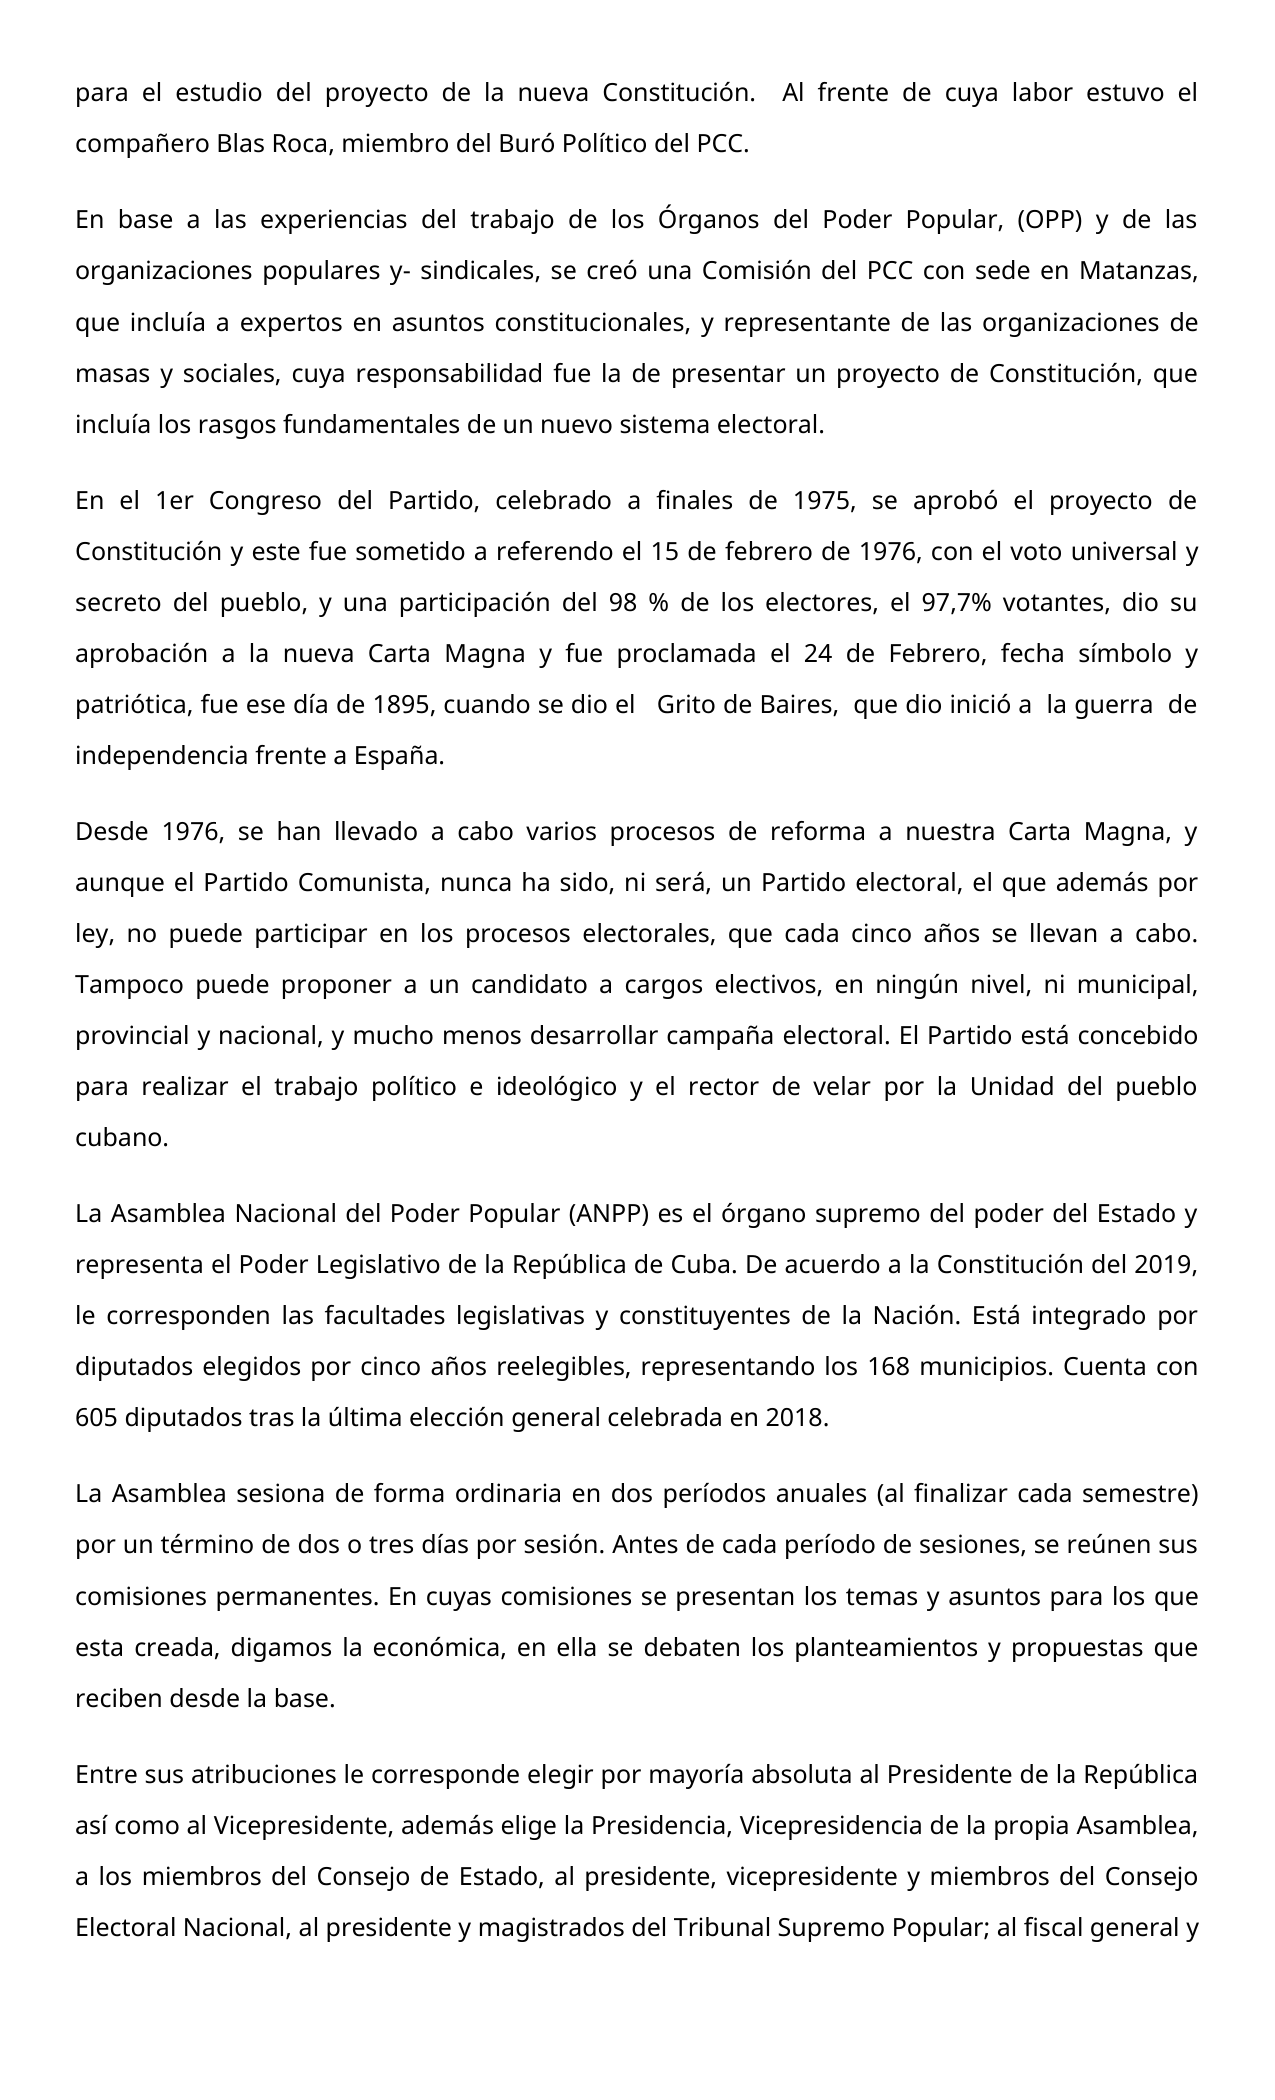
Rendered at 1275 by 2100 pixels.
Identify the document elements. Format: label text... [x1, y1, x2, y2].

text La Asamblea sesiona de forma ordinaria en dos períodos anuales (al finalizar cada semestre) por un término de dos o tres días por sesión. Antes de cada período de sesiones, se reúnen sus comisiones permanentes. En cuyas comisiones se presentan los temas y asuntos para los que esta creada, digamos la económica, en ella se debaten los planteamientos y propuestas que reciben desde la base. [75, 1476, 1200, 1714]
text En base a las experiencias del trabajo de los Órganos del Poder Popular, (OPP) y de las organizaciones populares y- sindicales, se creó una Comisión del PCC con sede en Matanzas, que incluía a expertos en asuntos constitucionales, y representante de las organizaciones de masas y sociales, cuya responsabilidad fue la de presentar un proyecto de Constitución, que incluía los rasgos fundamentales de un nuevo sistema electoral. [75, 202, 1200, 440]
text La Asamblea Nacional del Poder Popular (ANPP) es el órgano supremo del poder del Estado y representa el Poder Legislativo de la República de Cuba. De acuerdo a la Constitución del 2019, le corresponden las facultades legislativas y constituyentes de la Nación. Está integrado por diputados elegidos por cinco años reelegibles, representando los 168 municipios. Cuenta con 605 diputados tras la última elección general celebrada en 2018. [75, 1196, 1200, 1434]
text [75, 75, 1200, 160]
text Desde 1976, se han llevado a cabo varios procesos de reforma a nuestra Carta Magna, y aunque el Partido Comunista, nunca ha sido, ni será, un Partido electoral, el que además por ley, no puede participar en los procesos electorales, que cada cinco años se llevan a cabo. Tampoco puede proponer a un candidato a cargos electivos, en ningún nivel, ni municipal, provincial y nacional, y mucho menos desarrollar campaña electoral. El Partido está concebido para realizar el trabajo político e ideológico y el rector de velar por la Unidad del pueblo cubano. [75, 813, 1200, 1154]
text En el 1er Congreso del Partido, celebrado a finales de 1975, se aprobó el proyecto de Constitución y este fue sometido a referendo el 15 de febrero de 1976, con el voto universal y secreto del pueblo, y una participación del 98 % de los electores, el 97,7% votantes, dio su aprobación a la nueva Carta Magna y fue proclamada el 24 de Febrero, fecha símbolo y patriótica, fue ese día de 1895, cuando se dio el Grito de Baires, que dio inició a la guerra de independencia frente a España. [75, 482, 1200, 772]
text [75, 1756, 1200, 1943]
